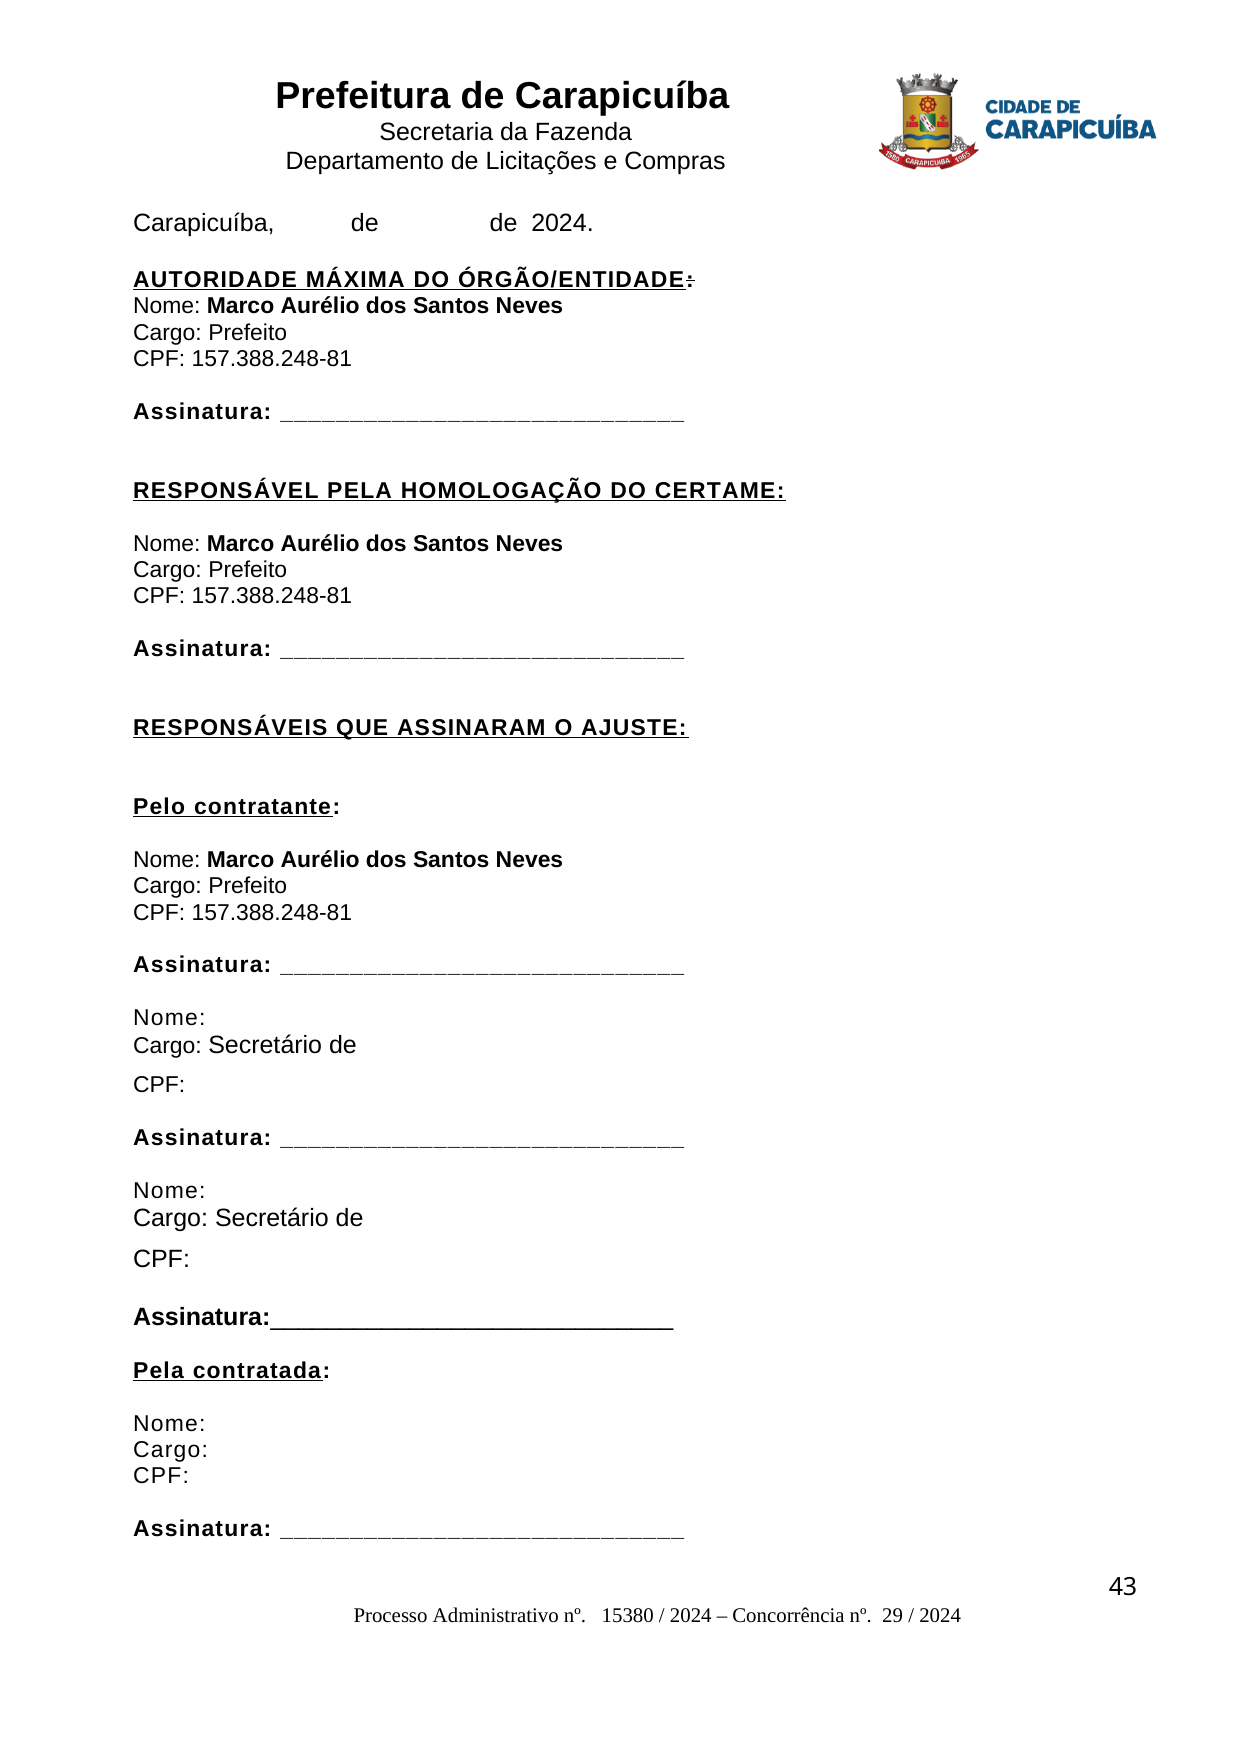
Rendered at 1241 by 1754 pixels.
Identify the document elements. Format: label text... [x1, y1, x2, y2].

text Cargo: [133, 1436, 1137, 1462]
text Nome: [133, 1410, 1137, 1436]
text Cargo: Prefeito [133, 319, 1137, 345]
picture [877, 65, 1159, 172]
text RESPONSÁVEIS QUE ASSINARAM O AJUSTE: [133, 714, 1137, 740]
text CPF: 157.388.248-81 [133, 345, 1137, 371]
text Assinatura:_____________________________ [133, 1302, 1137, 1331]
text Cargo: Secretário de [133, 1203, 1113, 1232]
text Cargo: Prefeito [133, 872, 1137, 898]
text RESPONSÁVEL PELA HOMOLOGAÇÃO DO CERTAME: [133, 477, 1137, 503]
text Pelo contratante: [133, 793, 1137, 819]
text Assinatura: _____________________________ [133, 1515, 1137, 1542]
text Nome: Marco Aurélio dos Santos Neves [133, 846, 1137, 872]
text Assinatura: _____________________________ [133, 1124, 1137, 1151]
text CPF: 157.388.248-81 [133, 582, 1137, 608]
text Nome: Marco Aurélio dos Santos Neves [133, 529, 1137, 556]
text Cargo: Prefeito [133, 556, 1137, 582]
text CPF: [133, 1462, 1137, 1489]
text Nome: [133, 1177, 1137, 1203]
text Carapicuíba, de de 2024. [133, 208, 1137, 237]
text CPF: 157.388.248-81 [133, 898, 1137, 925]
text Nome: Marco Aurélio dos Santos Neves [133, 292, 1137, 319]
text Assinatura: _____________________________ [133, 951, 1137, 977]
text Pela contratada: [133, 1357, 1137, 1383]
text Assinatura: _____________________________ [133, 398, 1137, 424]
text CPF: [133, 1071, 1137, 1098]
text Assinatura: _____________________________ [133, 635, 1137, 661]
text AUTORIDADE MÁXIMA DO ÓRGÃO/ENTIDADE: [133, 266, 1137, 292]
text Cargo: Secretário de [133, 1030, 1113, 1059]
text Nome: [133, 1004, 1137, 1030]
text CPF: [133, 1244, 1137, 1273]
